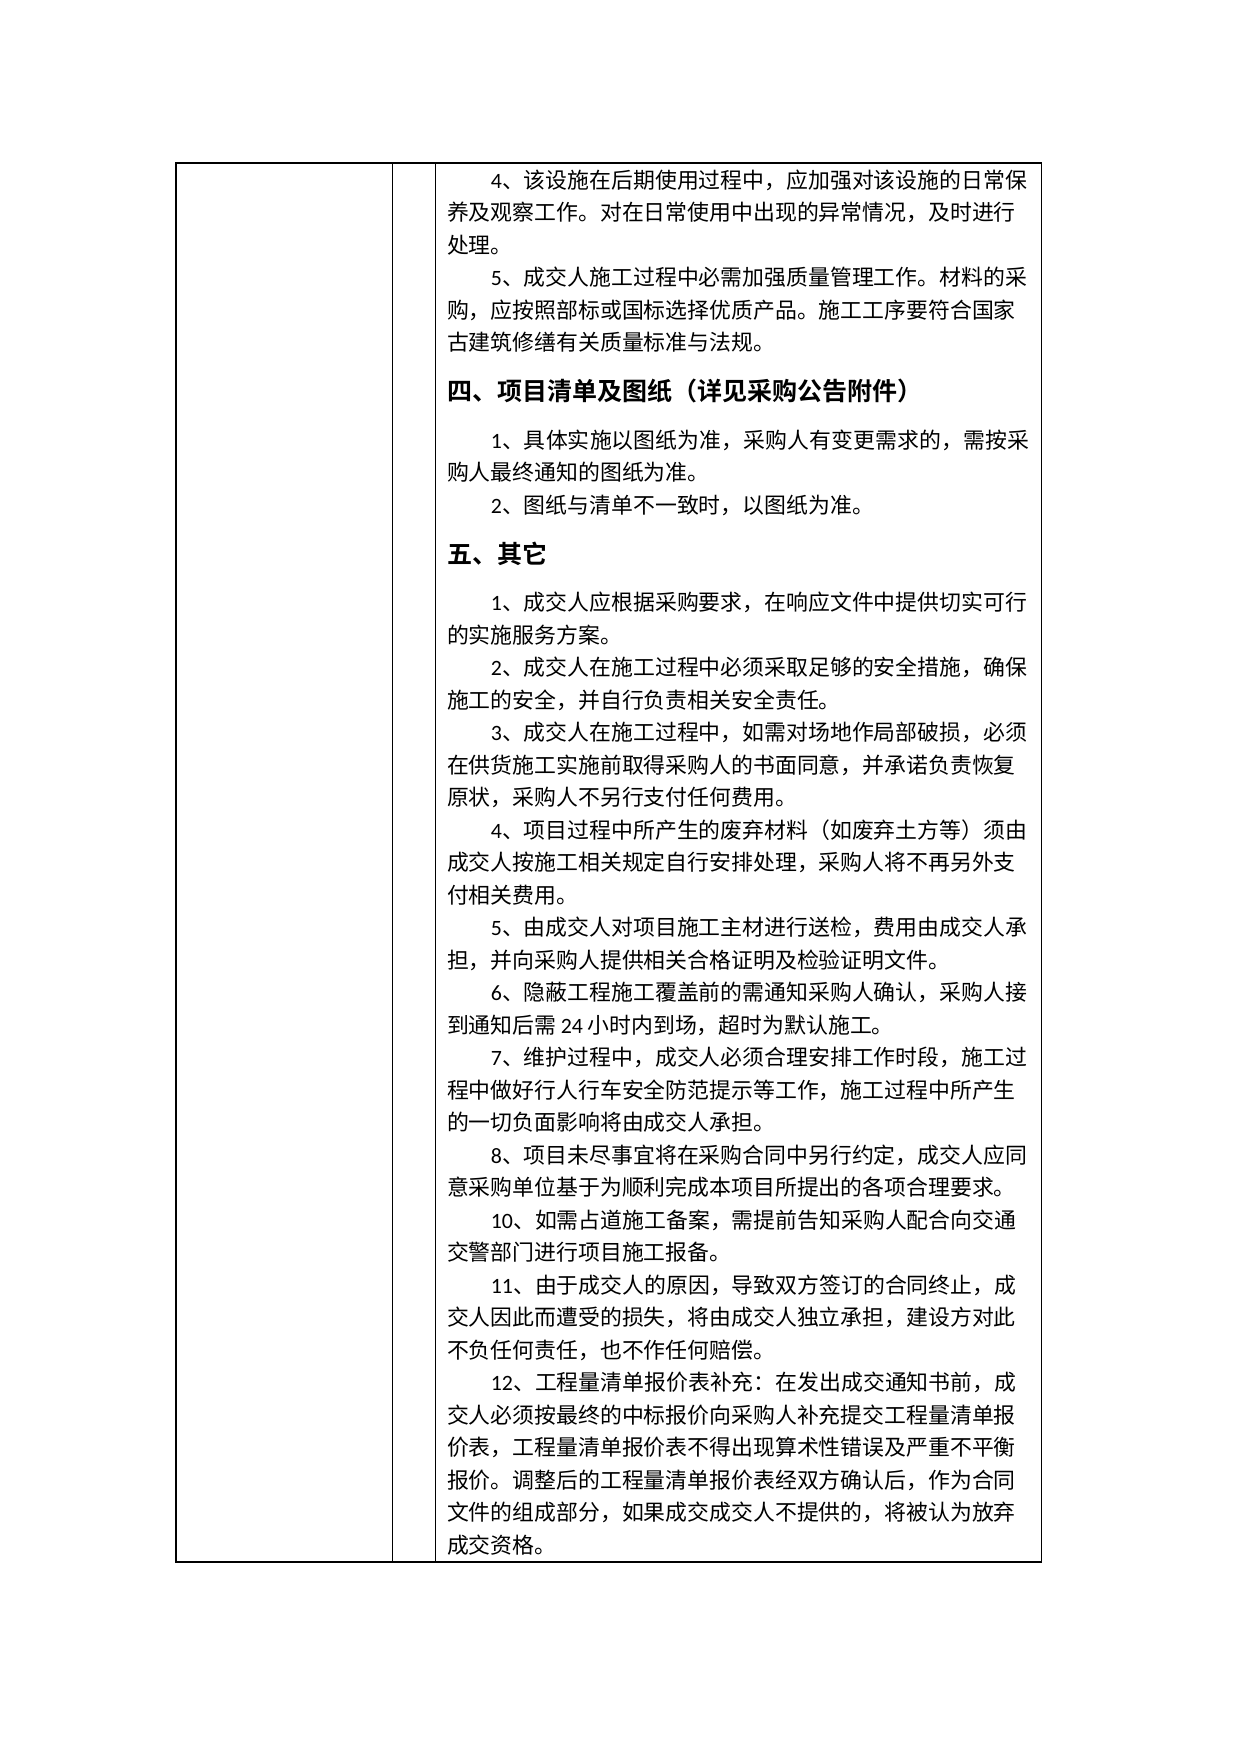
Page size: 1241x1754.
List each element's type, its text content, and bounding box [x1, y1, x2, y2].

table_cell [177, 164, 392, 1561]
table_cell 1 [393, 164, 435, 1561]
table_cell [436, 164, 1041, 1561]
